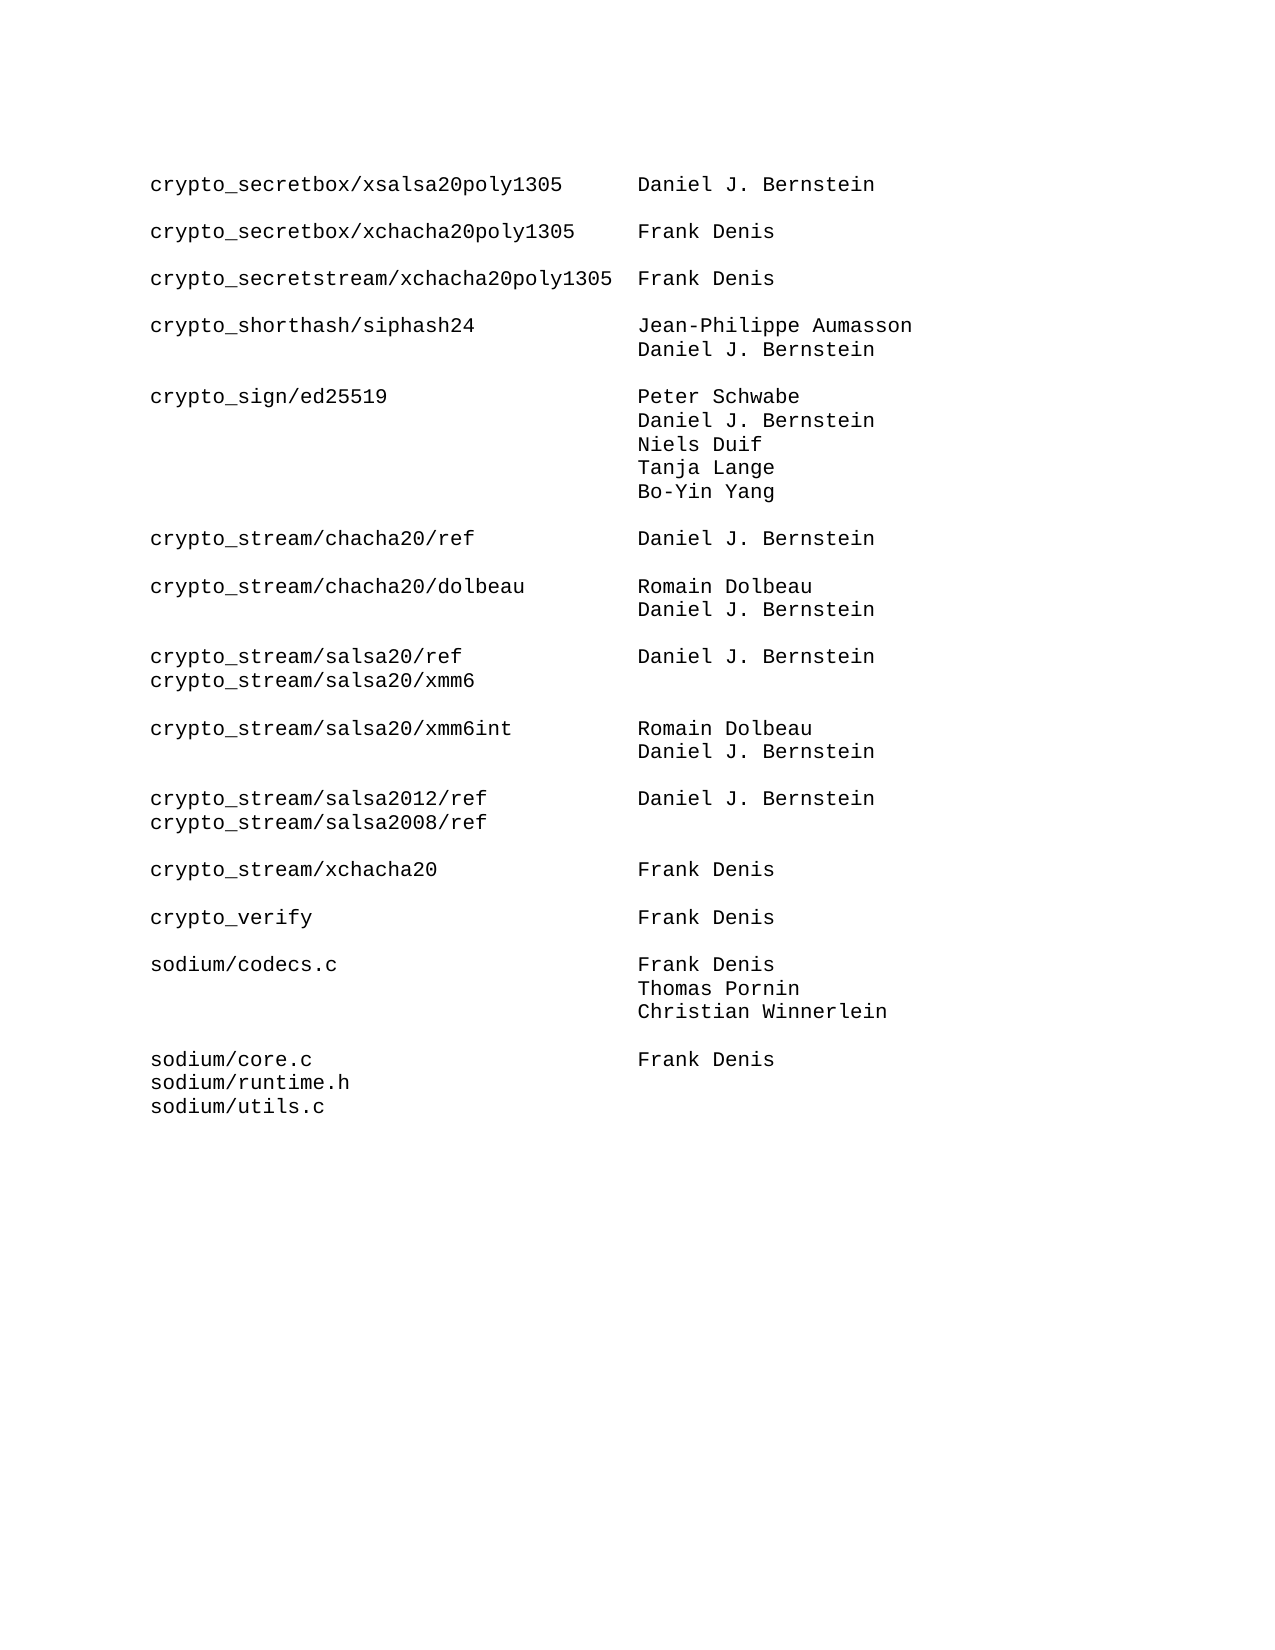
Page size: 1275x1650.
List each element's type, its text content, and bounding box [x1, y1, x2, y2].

text Thomas Pornin [150, 978, 1125, 1001]
text crypto_stream/salsa20/xmm6 [150, 670, 1125, 694]
text crypto_sign/ed25519 Peter Schwabe [150, 386, 1125, 410]
text crypto_secretbox/xchacha20poly1305 Frank Denis [150, 221, 1125, 244]
text crypto_stream/salsa2012/ref Daniel J. Bernstein [150, 788, 1125, 812]
text sodium/codecs.c Frank Denis [150, 954, 1125, 978]
text Daniel J. Bernstein [150, 599, 1125, 623]
text Daniel J. Bernstein [150, 410, 1125, 434]
text crypto_secretbox/xsalsa20poly1305 Daniel J. Bernstein [150, 174, 1125, 197]
text Daniel J. Bernstein [150, 741, 1125, 765]
text crypto_stream/salsa20/ref Daniel J. Bernstein [150, 647, 1125, 670]
text crypto_secretstream/xchacha20poly1305 Frank Denis [150, 268, 1125, 292]
text crypto_stream/chacha20/ref Daniel J. Bernstein [150, 528, 1125, 552]
text Daniel J. Bernstein [150, 339, 1125, 363]
text sodium/core.c Frank Denis [150, 1048, 1125, 1072]
text crypto_verify Frank Denis [150, 907, 1125, 930]
text crypto_stream/salsa2008/ref [150, 812, 1125, 836]
text crypto_stream/xchacha20 Frank Denis [150, 859, 1125, 883]
text Niels Duif [150, 434, 1125, 457]
text Christian Winnerlein [150, 1001, 1125, 1025]
text Bo-Yin Yang [150, 481, 1125, 505]
text crypto_stream/chacha20/dolbeau Romain Dolbeau [150, 576, 1125, 599]
text sodium/utils.c [150, 1096, 1125, 1119]
text crypto_shorthash/siphash24 Jean-Philippe Aumasson [150, 316, 1125, 339]
text Tanja Lange [150, 457, 1125, 481]
text crypto_stream/salsa20/xmm6int Romain Dolbeau [150, 717, 1125, 741]
text sodium/runtime.h [150, 1072, 1125, 1096]
